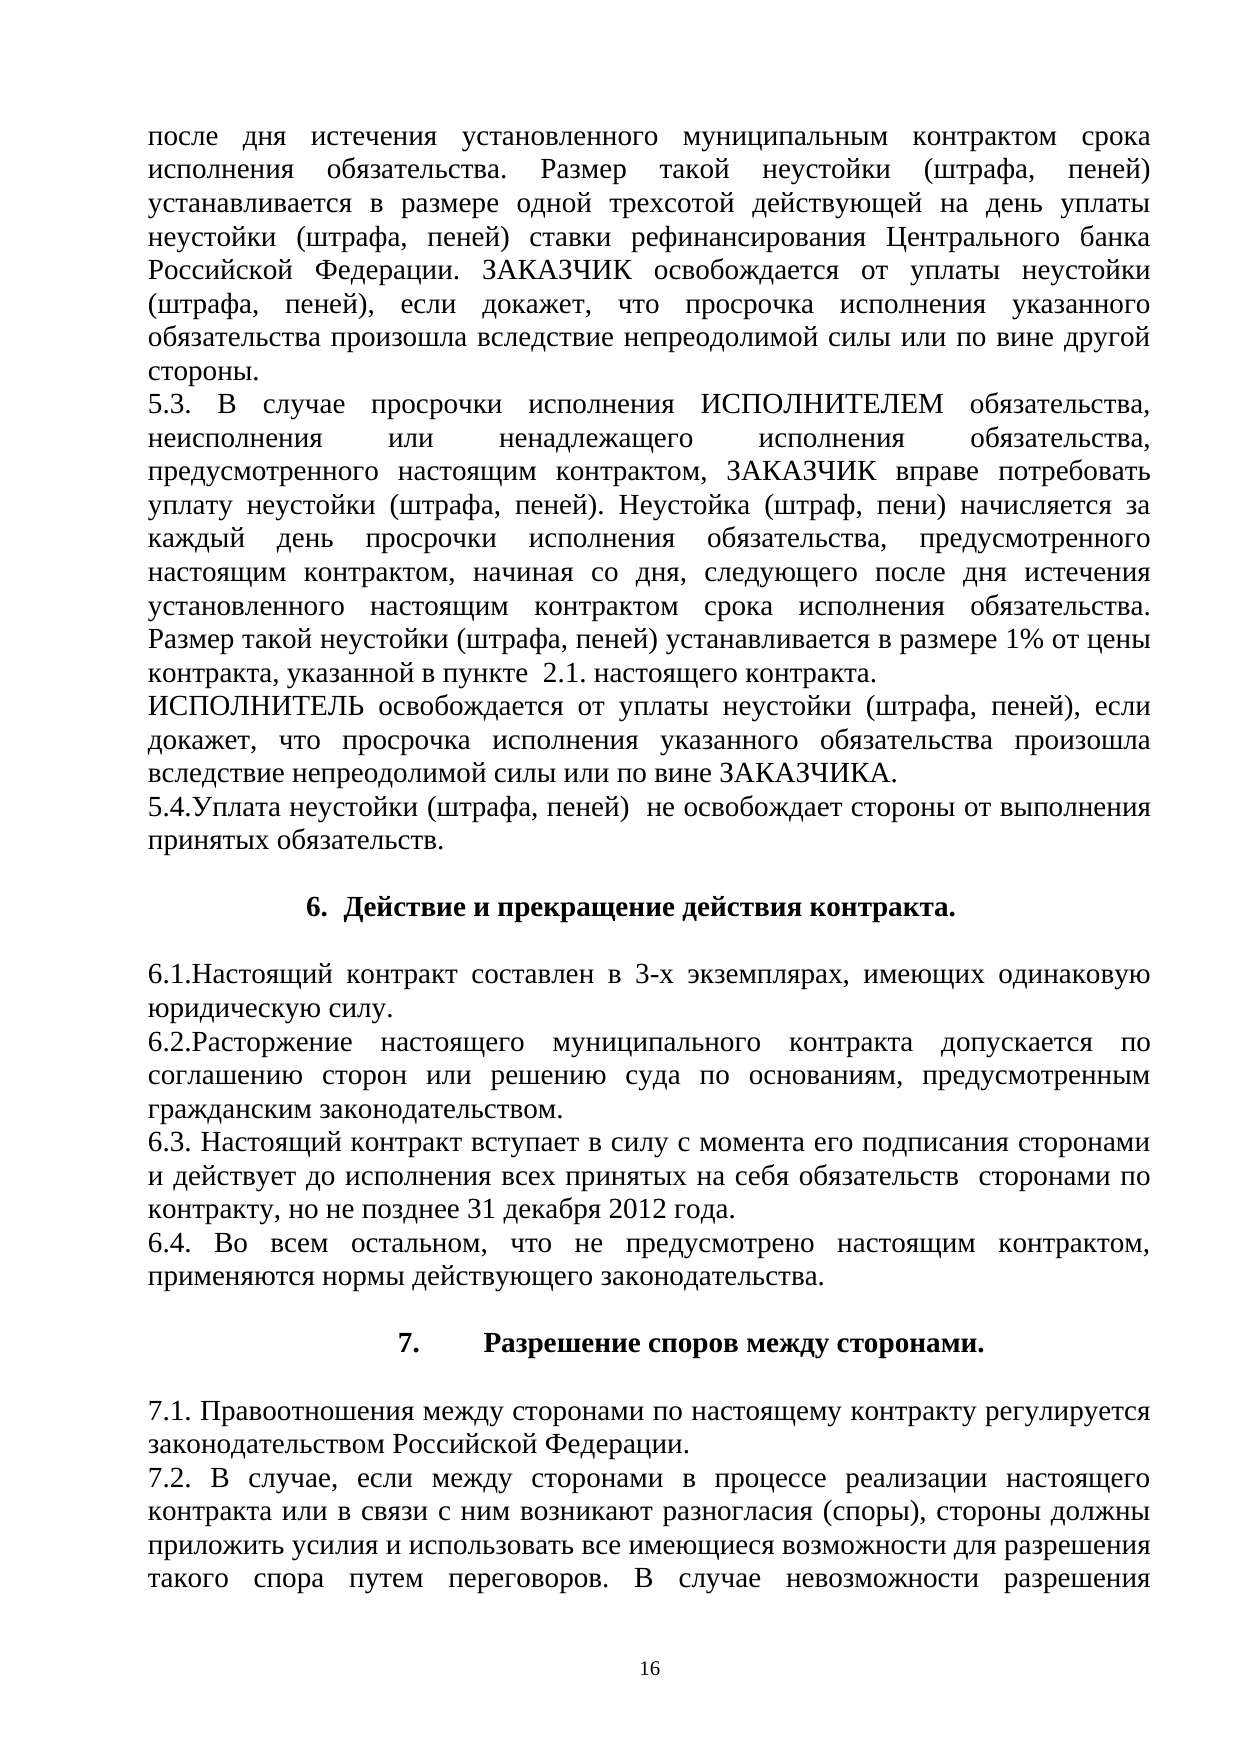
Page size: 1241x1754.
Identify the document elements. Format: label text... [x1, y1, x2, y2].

text ИСПОЛНИТЕЛЬ освобождается от уплаты неустойки (штрафа, пеней), если докажет, что просрочка исполнения указанного обязательства произошла вследствие непреодолимой силы или по вине ЗАКАЗЧИКА. [148, 688, 1152, 789]
text 6.2.Расторжение настоящего муниципального контракта допускается по соглашению сторон или решению суда по основаниям, предусмотренным гражданским законодательством. [148, 1024, 1152, 1124]
text 7.1. Правоотношения между сторонами по настоящему контракту регулируется законодательством Российской Федерации. [148, 1393, 1152, 1460]
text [148, 118, 1152, 386]
text 5.3. В случае просрочки исполнения ИСПОЛНИТЕЛЕМ обязательства, неисполнения или ненадлежащего исполнения обязательства, предусмотренного настоящим контрактом, ЗАКАЗЧИК вправе потребовать уплату неустойки (штрафа, пеней). Неустойка (штраф, пени) начисляется за каждый день просрочки исполнения обязательства, предусмотренного настоящим контрактом, начиная со дня, следующего после дня истечения установленного настоящим контрактом срока исполнения обязательства. Размер такой неустойки (штрафа, пеней) устанавливается в размере 1% от цены контракта, указанной в пункте 2.1. настоящего контракта. [148, 386, 1152, 688]
text 5.4.Уплата неустойки (штрафа, пеней) не освобождает стороны от выполнения принятых обязательств. [148, 789, 1152, 856]
list Разрешение споров между сторонами. [148, 1326, 1152, 1359]
list Действие и прекращение действия контракта. [110, 889, 1152, 923]
text 6.3. Настоящий контракт вступает в силу с момента его подписания сторонами и действует до исполнения всех принятых на себя обязательств сторонами по контракту, но не позднее 31 декабря 2012 года. [148, 1124, 1152, 1225]
text 6.4. Во всем остальном, что не предусмотрено настоящим контрактом, применяются нормы действующего законодательства. [148, 1225, 1152, 1292]
text 6.1.Настоящий контракт составлен в 3-х экземплярах, имеющих одинаковую юридическую силу. [148, 957, 1152, 1024]
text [148, 1460, 1152, 1594]
